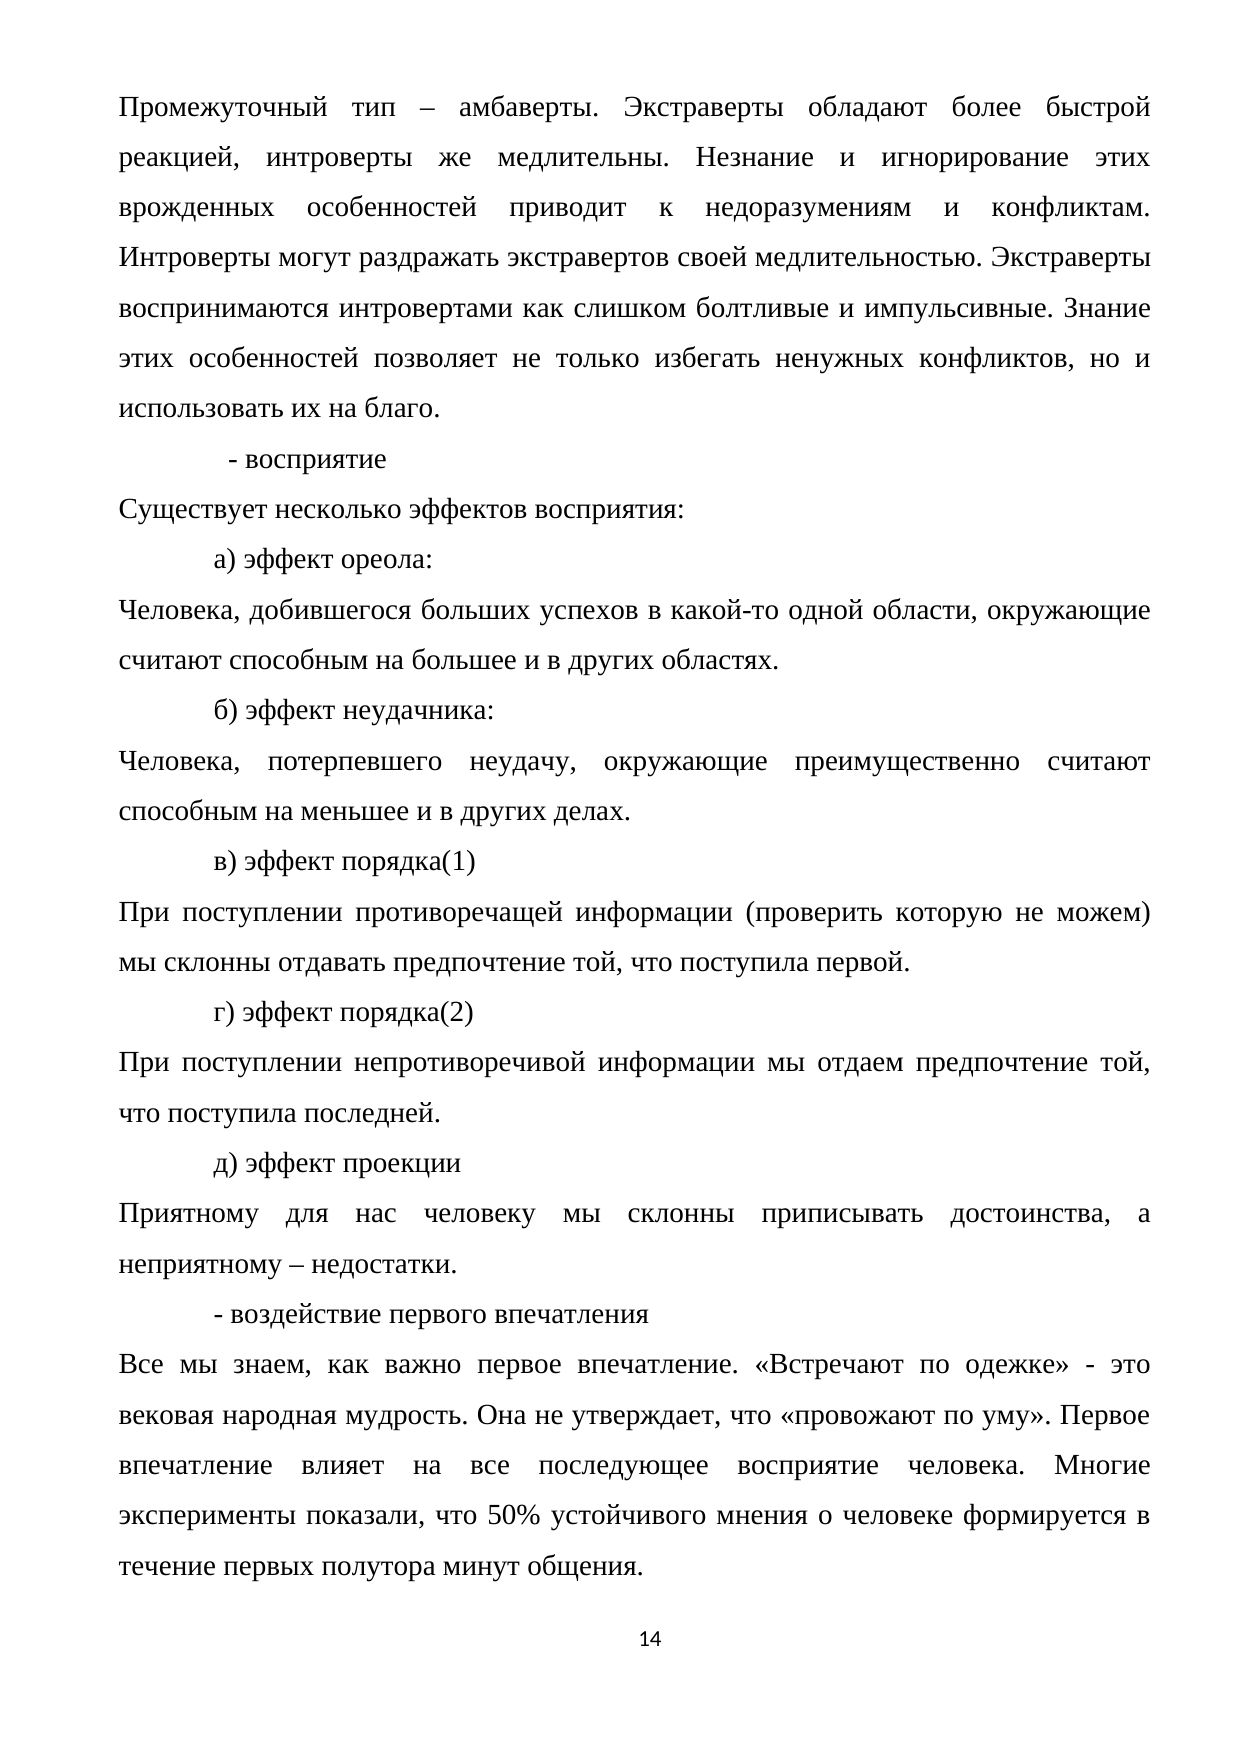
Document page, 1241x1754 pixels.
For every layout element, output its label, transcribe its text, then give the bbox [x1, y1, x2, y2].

text Существует несколько эффектов восприятия: [118, 491, 1152, 525]
text в) эффект порядка(1) [148, 843, 1152, 877]
text Человека, добившегося больших успехов в какой-то одной области, окружающие считают способным на большее и в других областях. [118, 592, 1152, 676]
text б) эффект неудачника: [148, 692, 1152, 726]
text - восприятие [148, 441, 1152, 474]
text а) эффект ореола: [148, 541, 1152, 575]
text При поступлении непротиворечивой информации мы отдаем предпочтение той, что поступила последней. [118, 1044, 1152, 1128]
text - воздействие первого впечатления [148, 1296, 1152, 1330]
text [118, 89, 1152, 424]
text При поступлении противоречащей информации (проверить которую не можем) мы склонны отдавать предпочтение той, что поступила первой. [118, 894, 1152, 977]
text Все мы знаем, как важно первое впечатление. «Встречают по одежке» - это вековая народная мудрость. Она не утверждает, что «провожают по уму». Первое впечатление влияет на все последующее восприятие человека. Многие эксперименты показали, что 50% устойчивого мнения о человеке формируется в течение первых полутора минут общения. [118, 1346, 1152, 1581]
text Приятному для нас человеку мы склонны приписывать достоинства, а неприятному – недостатки. [118, 1196, 1152, 1279]
text д) эффект проекции [148, 1145, 1152, 1179]
text Человека, потерпевшего неудачу, окружающие преимущественно считают способным на меньшее и в других делах. [118, 743, 1152, 827]
text г) эффект порядка(2) [148, 994, 1152, 1028]
